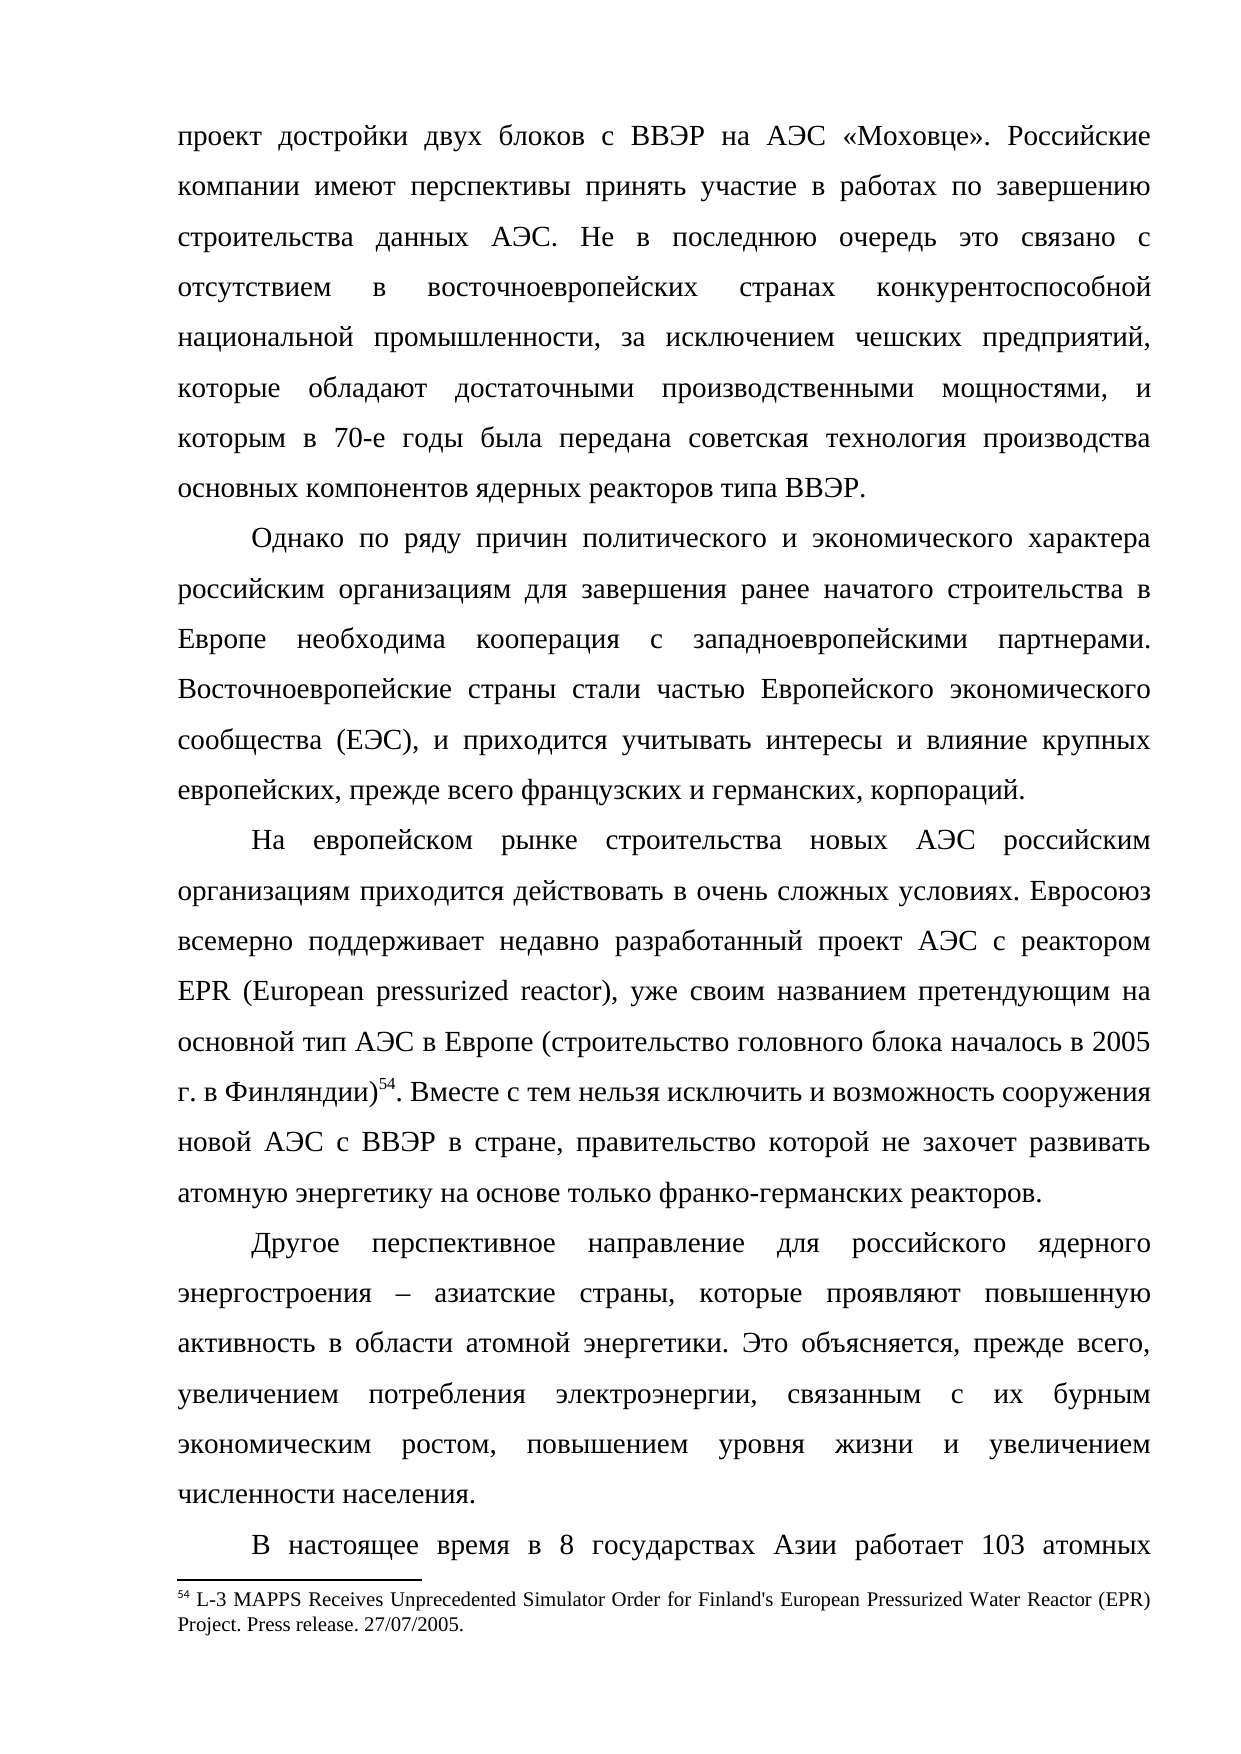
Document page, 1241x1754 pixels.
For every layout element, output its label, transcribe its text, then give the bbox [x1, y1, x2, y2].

text Однако по ряду причин политического и экономического характера российским организациям для завершения ранее начатого строительства в Европе необходима кооперация с западноевропейскими партнерами. Восточноевропейские страны стали частью Европейского экономического сообщества (ЕЭС), и приходится учитывать интересы и влияние крупных европейских, прежде всего французских и германских, корпораций. [177, 521, 1152, 806]
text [177, 118, 1152, 504]
text На европейском рынке строительства новых АЭС российским организациям приходится действовать в очень сложных условиях. Евросоюз всемерно поддерживает недавно разработанный проект АЭС с реактором EPR (European pressurized reactor), уже своим названием претендующим на основной тип АЭС в Европе (строительство головного блока началось в 2005 г. в Финляндии). Вместе с тем нельзя исключить и возможность сооружения новой АЭС с ВВЭР в стране, правительство которой не захочет развивать атомную энергетику на основе только франко-германских реакторов. [177, 822, 1152, 1208]
text Другое перспективное направление для российского ядерного энергостроения – азиатские страны, которые проявляют повышенную активность в области атомной энергетики. Это объясняется, прежде всего, увеличением потребления электроэнергии, связанным с их бурным экономическим ростом, повышением уровня жизни и увеличением численности населения. [177, 1225, 1152, 1510]
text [177, 1527, 1152, 1560]
